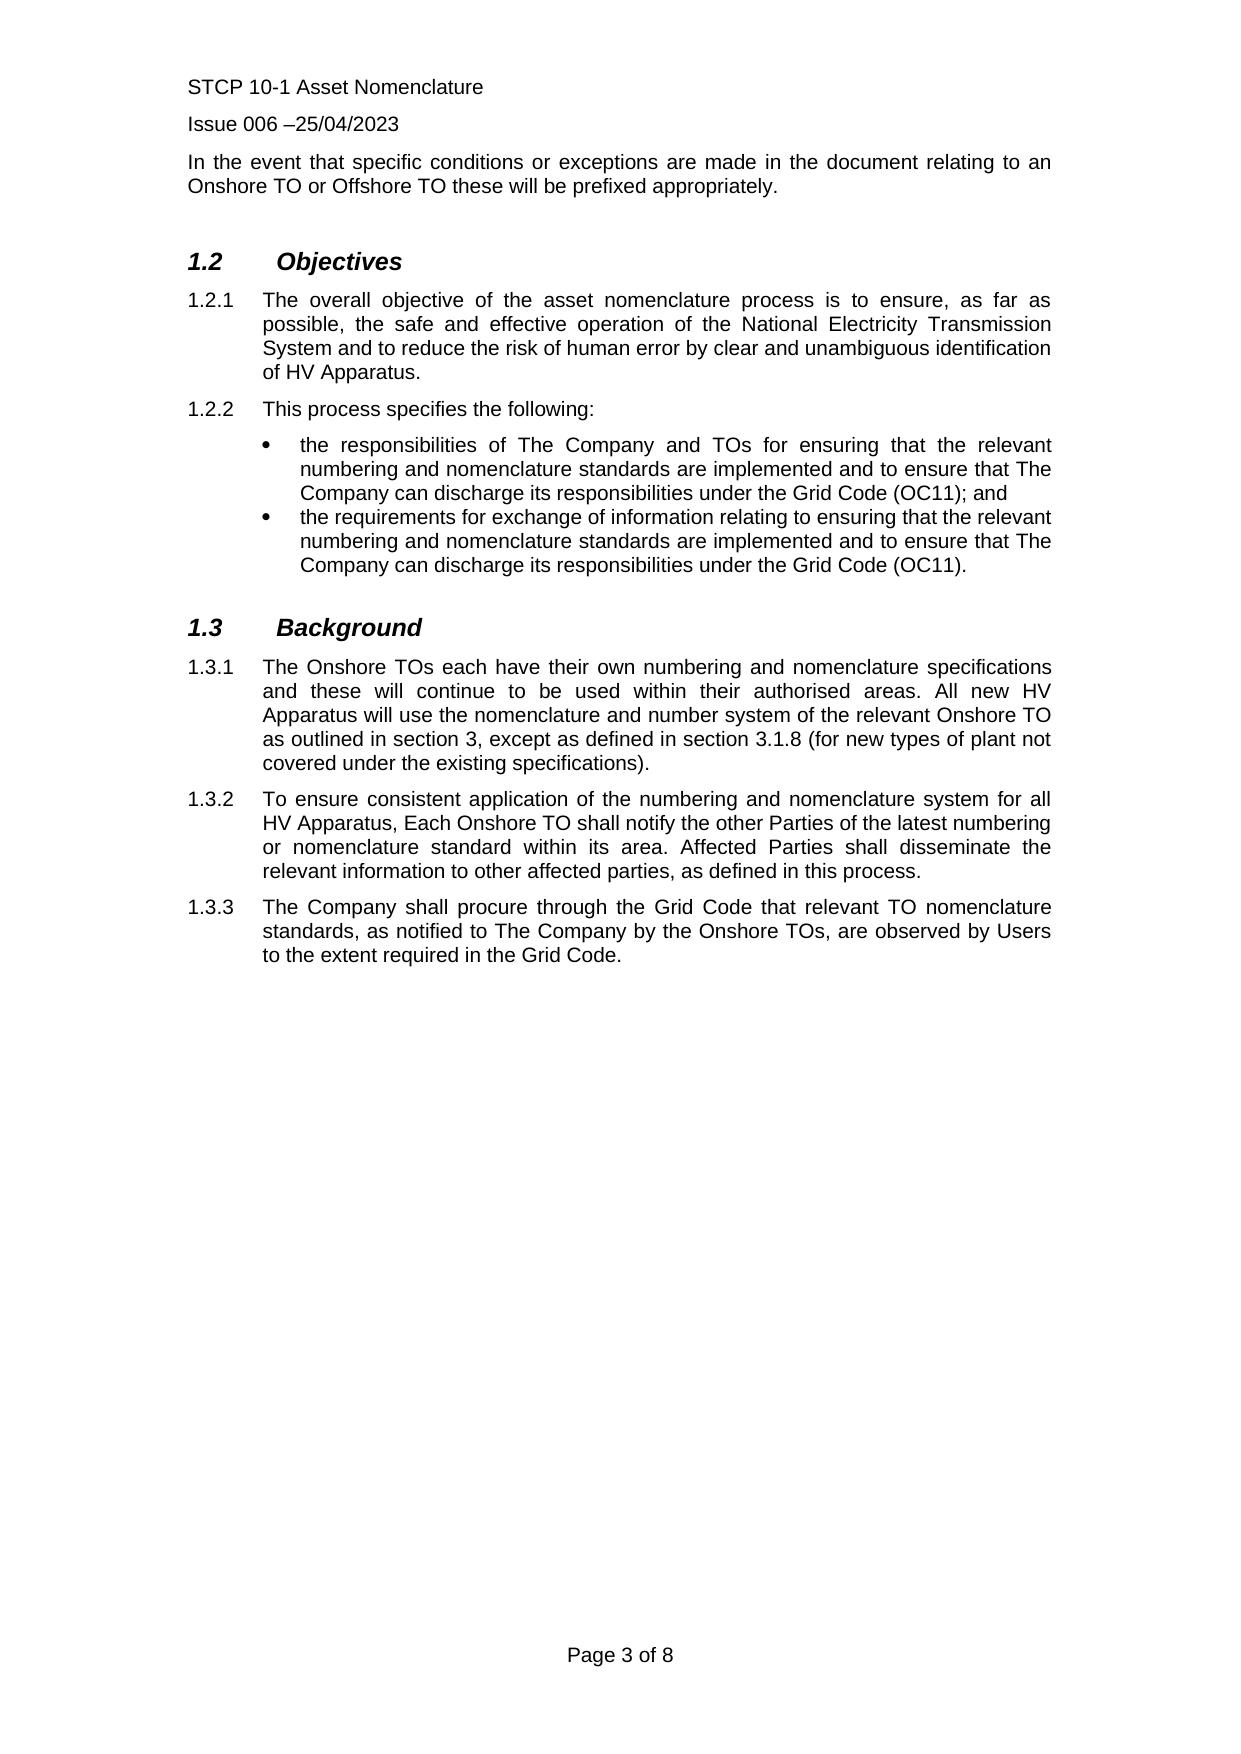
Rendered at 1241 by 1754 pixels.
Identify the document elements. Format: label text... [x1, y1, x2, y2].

list the responsibilities of The Company and TOs for ensuring that the relevant numbering and nomenclature standards are implemented and to ensure that The Company can discharge its responsibilities under the Grid Code (OC11); and [262, 433, 1053, 505]
subtitle Objectives [187, 247, 1053, 276]
subtitle The Company shall procure through the Grid Code that relevant TO nomenclature standards, as notified to The Company by the Onshore TOs, are observed by Users to the extent required in the Grid Code. [187, 895, 1053, 967]
subtitle Background [187, 613, 1053, 642]
text In the event that specific conditions or exceptions are made in the document relating to an Onshore TO or Offshore TO these will be prefixed appropriately. [187, 150, 1053, 198]
subtitle To ensure consistent application of the numbering and nomenclature system for all HV Apparatus, Each Onshore TO shall notify the other Parties of the latest numbering or nomenclature standard within its area. Affected Parties shall disseminate the relevant information to other affected parties, as defined in this process. [187, 787, 1053, 883]
subtitle The overall objective of the asset nomenclature process is to ensure, as far as possible, the safe and effective operation of the National Electricity Transmission System and to reduce the risk of human error by clear and unambiguous identification of HV Apparatus. [187, 288, 1053, 384]
subtitle This process specifies the following: [187, 396, 1053, 420]
subtitle The Onshore TOs each have their own numbering and nomenclature specifications and these will continue to be used within their authorised areas. All new HV Apparatus will use the nomenclature and number system of the relevant Onshore TO as outlined in section 3, except as defined in section 3.1.8 (for new types of plant not covered under the existing specifications). [187, 654, 1053, 774]
list the requirements for exchange of information relating to ensuring that the relevant numbering and nomenclature standards are implemented and to ensure that The Company can discharge its responsibilities under the Grid Code (OC11). [262, 505, 1053, 577]
